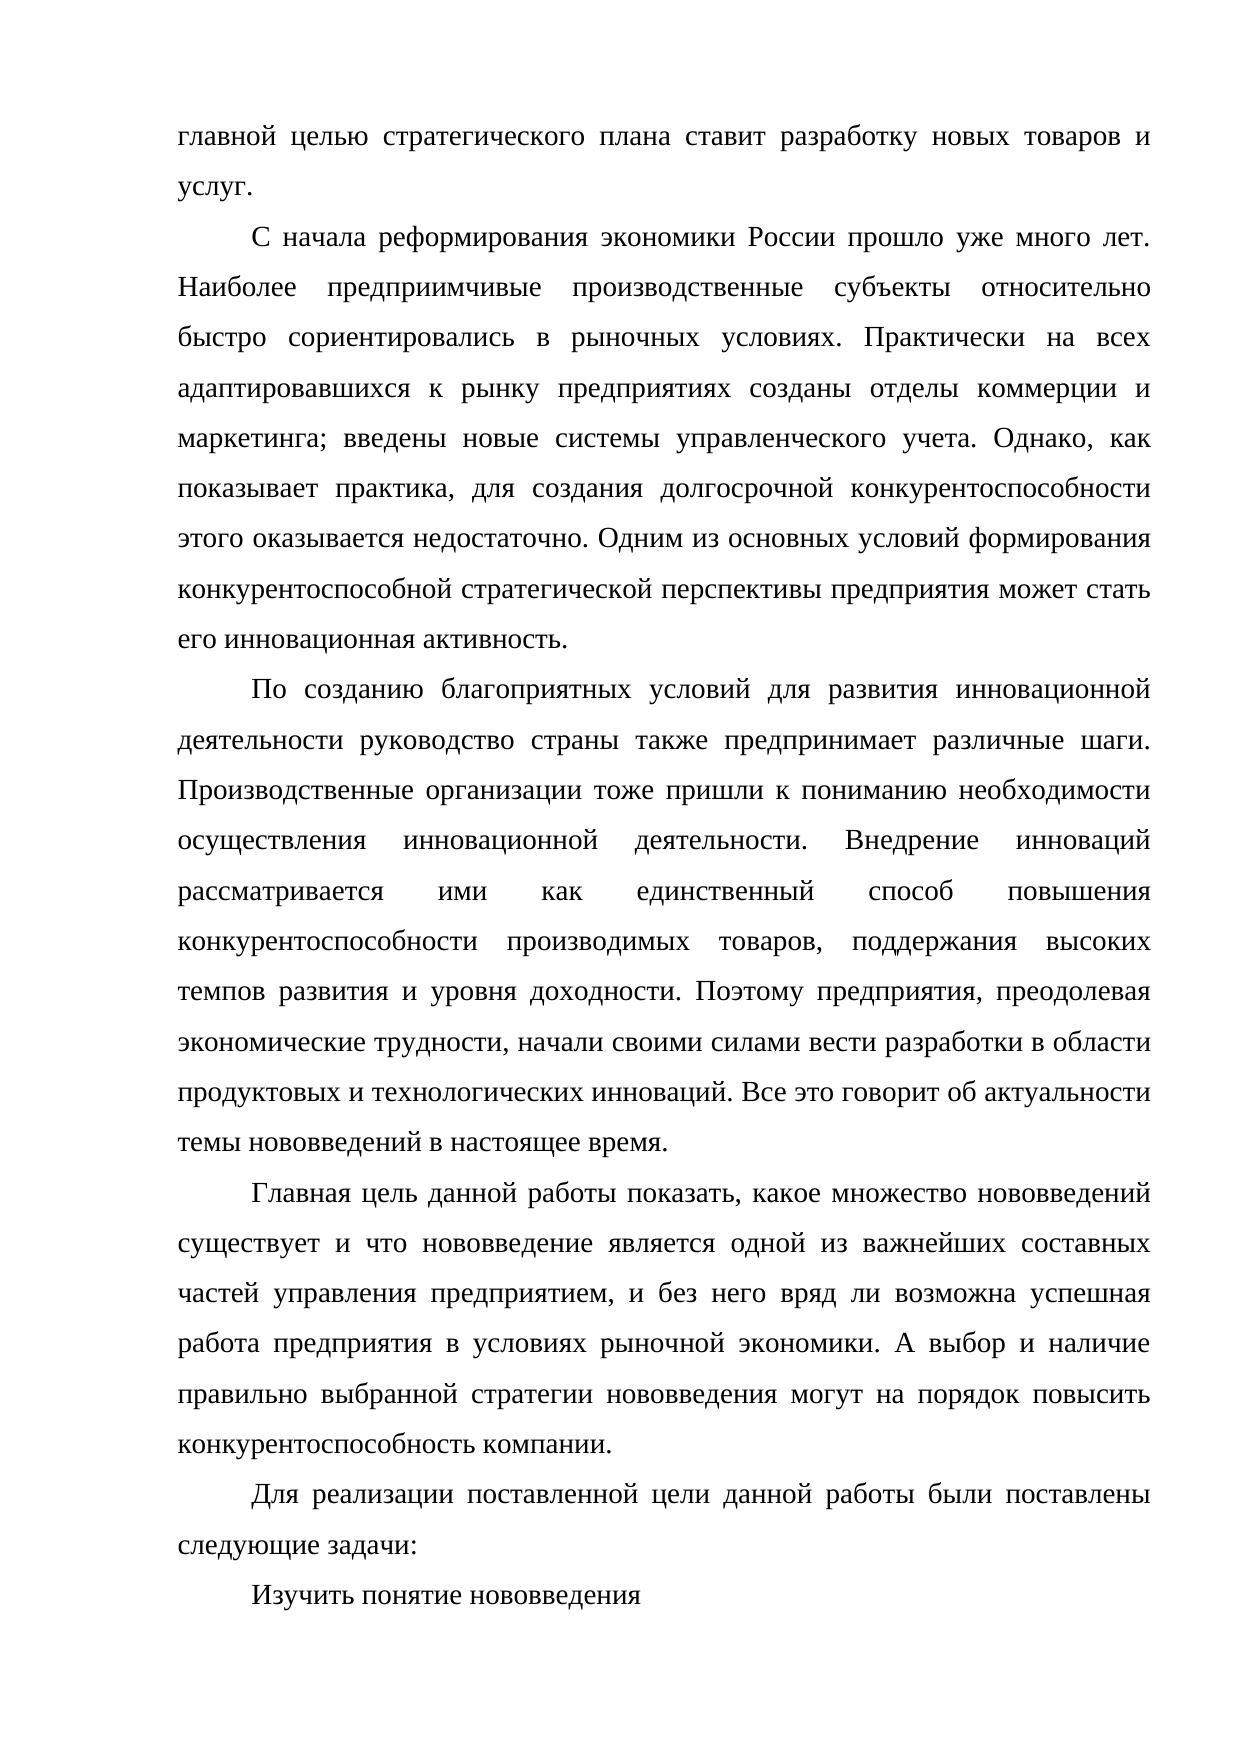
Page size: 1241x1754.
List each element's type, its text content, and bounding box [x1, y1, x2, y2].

text Изучить понятие нововведения [177, 1577, 1152, 1611]
text Главная цель данной работы показать, какое множество нововведений существует и что нововведение является одной из важнейших составных частей управления предприятием, и без него вряд ли возможна успешная работа предприятия в условиях рыночной экономики. А выбор и наличие правильно выбранной стратегии нововведения могут на порядок повысить конкурентоспособность компании. [177, 1175, 1152, 1460]
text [177, 118, 1152, 202]
text С начала реформирования экономики России прошло уже много лет. Наиболее предприимчивые производственные субъекты относительно быстро сориентировались в рыночных условиях. Практически на всех адаптировавшихся к рынку предприятиях созданы отделы коммерции и маркетинга; введены новые системы управленческого учета. Однако, как показывает практика, для создания долгосрочной конкурентоспособности этого оказывается недостаточно. Одним из основных условий формирования конкурентоспособной стратегической перспективы предприятия может стать его инновационная активность. [177, 219, 1152, 655]
text Для реализации поставленной цели данной работы были поставлены следующие задачи: [177, 1477, 1152, 1560]
text По созданию благоприятных условий для развития инновационной деятельности руководство страны также предпринимает различные шаги. Производственные организации тоже пришли к пониманию необходимости осуществления инновационной деятельности. Внедрение инноваций рассматривается ими как единственный способ повышения конкурентоспособности производимых товаров, поддержания высоких темпов развития и уровня доходности. Поэтому предприятия, преодолевая экономические трудности, начали своими силами вести разработки в области продуктовых и технологических инноваций. Все это говорит об актуальности темы нововведений в настоящее время. [177, 672, 1152, 1158]
